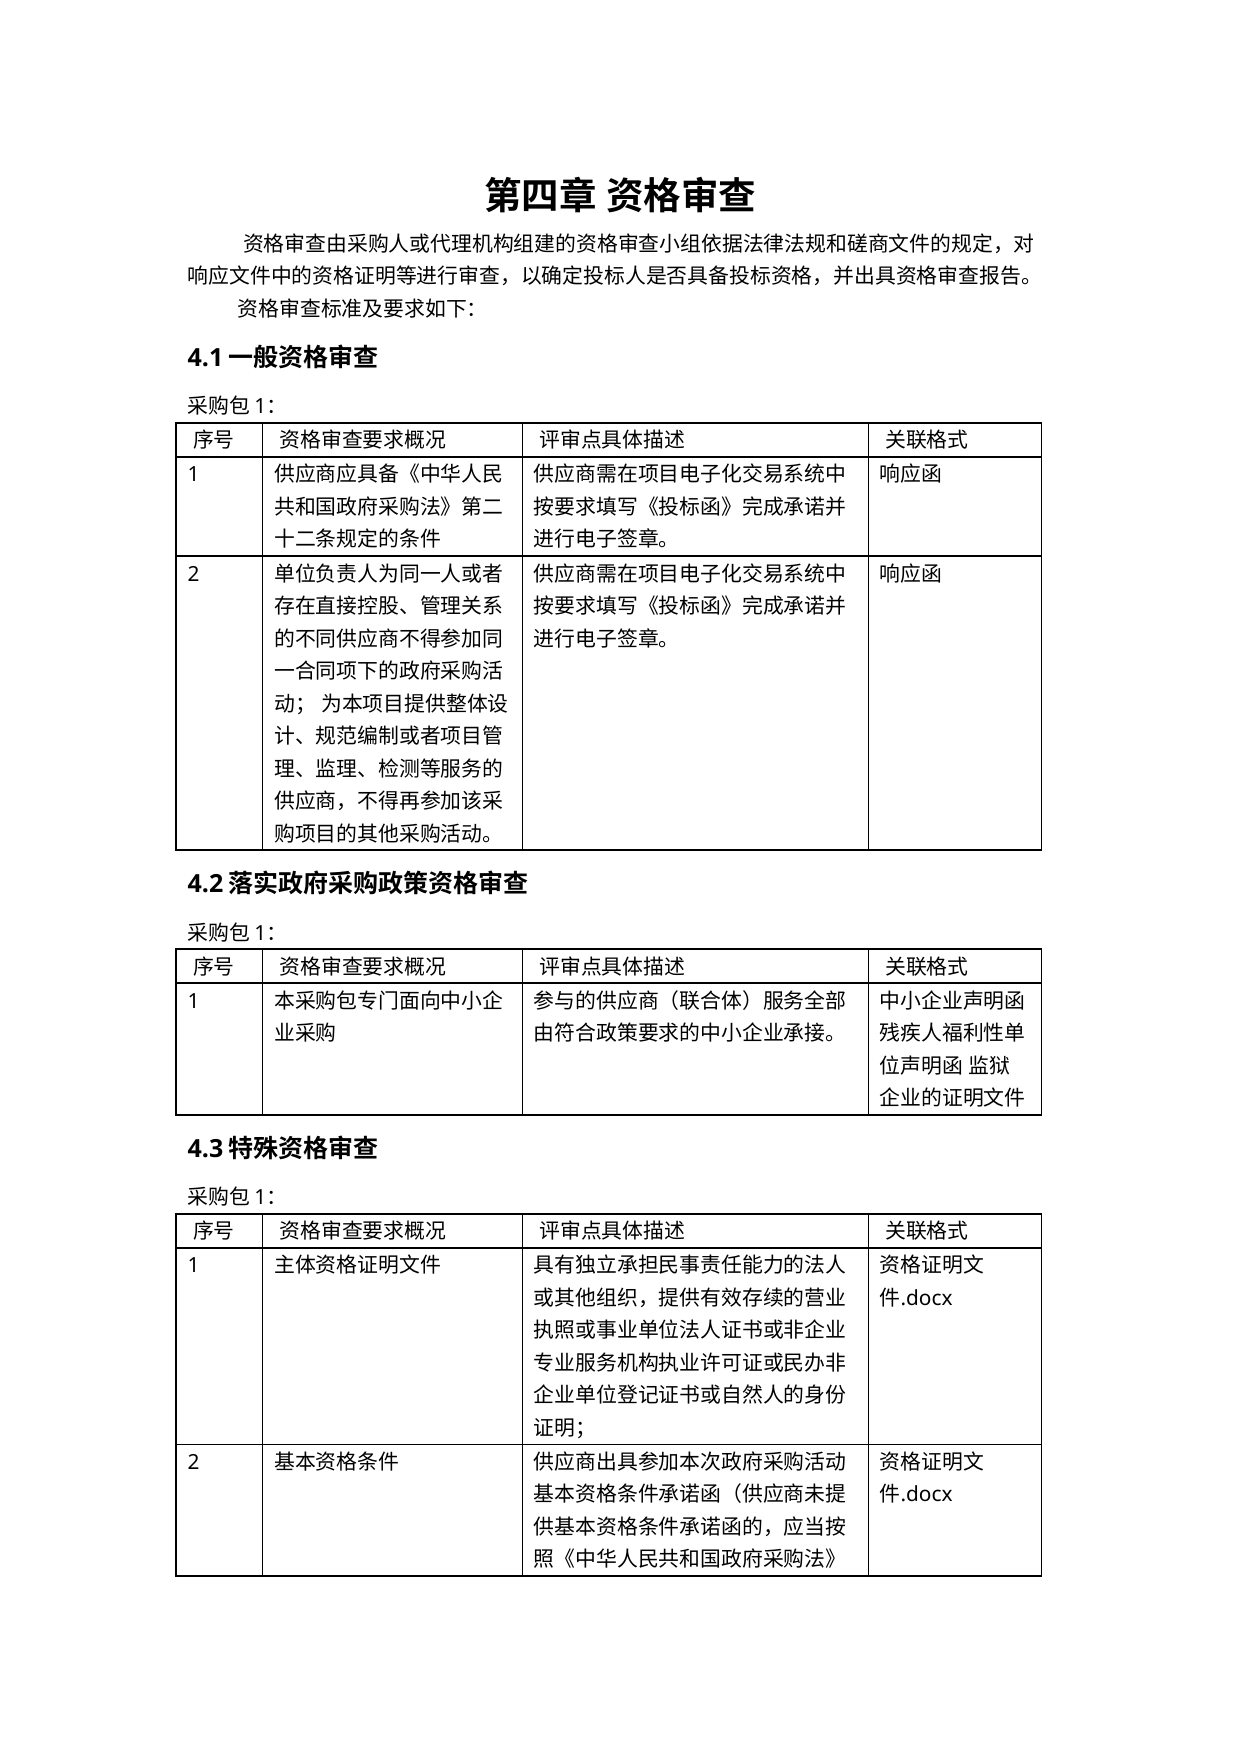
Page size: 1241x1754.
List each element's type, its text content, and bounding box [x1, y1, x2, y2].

table_cell 具有独立承担民事责任能力的法人或其他组织，提供有效存续的营业执照或事业单位法人证书或非企业专业服务机构执业许可证或民办非企业单位登记证书或自然人的身份证明； [523, 1249, 868, 1443]
text 采购包1： [187, 916, 1053, 948]
table_cell 资格证明文件.docx [869, 1249, 1041, 1443]
table_cell 供应商需在项目电子化交易系统中按要求填写《投标函》完成承诺并进行电子签章。 [523, 557, 868, 849]
table_header 关联格式 [869, 950, 1041, 982]
table_cell 供应商应具备《中华人民共和国政府采购法》第二十二条规定的条件 [263, 458, 522, 555]
table_header 关联格式 [869, 1215, 1041, 1247]
text 采购包1： [187, 1180, 1053, 1213]
text 资格审查由采购人或代理机构组建的资格审查小组依据法律法规和磋商文件的规定，对响应文件中的资格证明等进行审查，以确定投标人是否具备投标资格，并出具资格审查报告。 [187, 227, 1053, 292]
table_cell 1 [177, 1249, 262, 1443]
table_header 关联格式 [869, 424, 1041, 456]
table_cell 资格证明文件.docx [869, 1445, 1041, 1575]
table_cell 2 [177, 1445, 262, 1575]
table_header 序号 [177, 950, 262, 982]
text 4.1一般资格审查 [187, 324, 1053, 389]
text 4.3特殊资格审查 [187, 1115, 1053, 1180]
table_cell 1 [177, 984, 262, 1114]
table_cell 单位负责人为同一人或者存在直接控股、管理关系的不同供应商不得参加同一合同项下的政府采购活动； 为本项目提供整体设计、规范编制或者项目管理、监理、检测等服务的供应商，不得再参加该采购项目的其他采购活动。 [263, 557, 522, 849]
table_cell 响应函 [869, 557, 1041, 849]
text 采购包1： [187, 389, 1053, 422]
table_cell 主体资格证明文件 [263, 1249, 522, 1443]
table_cell 参与的供应商（联合体）服务全部由符合政策要求的中小企业承接。 [523, 984, 868, 1114]
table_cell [523, 1445, 868, 1575]
table_cell 1 [177, 458, 262, 555]
table_header 序号 [177, 424, 262, 456]
table_cell 响应函 [869, 458, 1041, 555]
table_header 评审点具体描述 [523, 950, 868, 982]
table_cell 中小企业声明函 残疾人福利性单位声明函 监狱企业的证明文件 [869, 984, 1041, 1114]
table_header 资格审查要求概况 [263, 950, 522, 982]
table_cell 供应商需在项目电子化交易系统中按要求填写《投标函》完成承诺并进行电子签章。 [523, 458, 868, 555]
table_header 资格审查要求概况 [263, 424, 522, 456]
table_header 序号 [177, 1215, 262, 1247]
table_cell 基本资格条件 [263, 1445, 522, 1575]
text 4.2落实政府采购政策资格审查 [187, 851, 1053, 916]
table_header 评审点具体描述 [523, 424, 868, 456]
table_cell 本采购包专门面向中小企业采购 [263, 984, 522, 1114]
table_header 评审点具体描述 [523, 1215, 868, 1247]
text 第四章 资格审查 [187, 162, 1053, 227]
table_header 资格审查要求概况 [263, 1215, 522, 1247]
table_cell 2 [177, 557, 262, 849]
text 资格审查标准及要求如下： [187, 292, 1053, 324]
